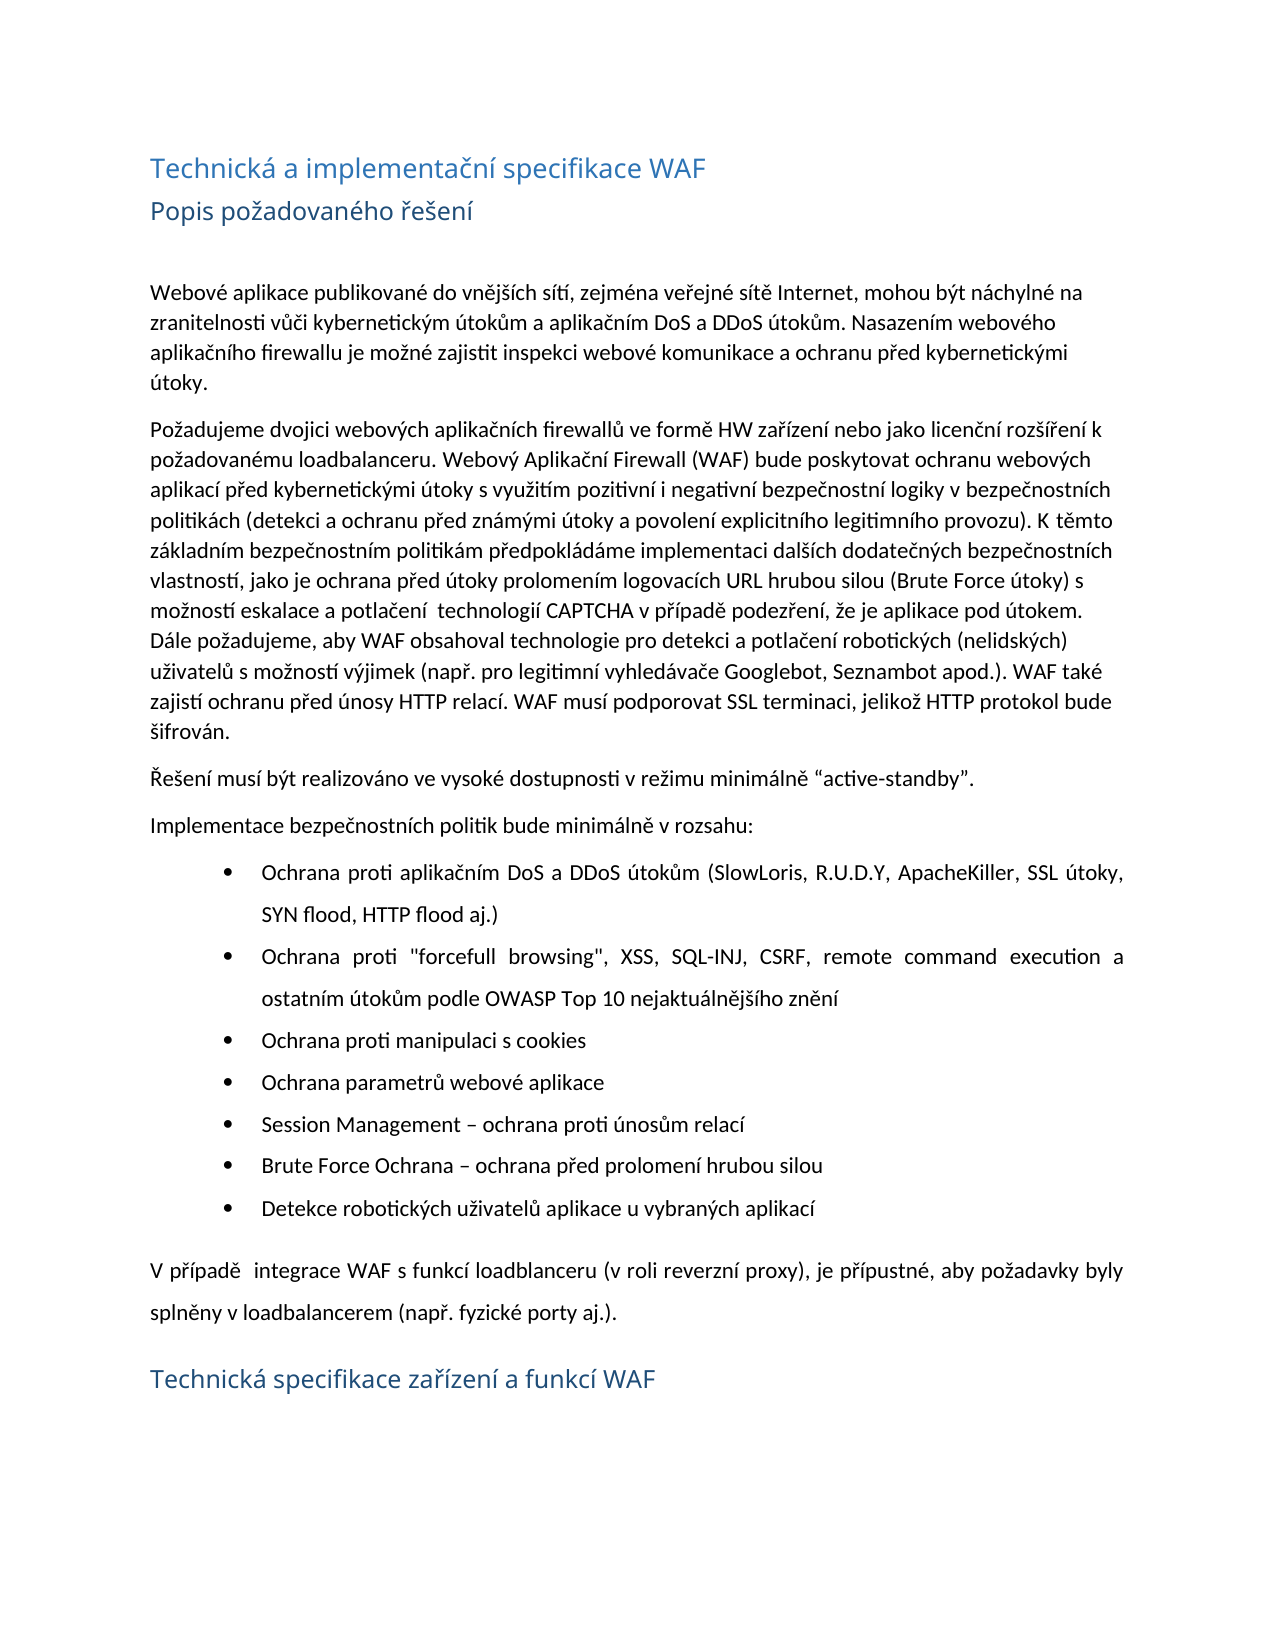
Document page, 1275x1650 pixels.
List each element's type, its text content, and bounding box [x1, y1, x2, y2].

text Řešení musí být realizováno ve vysoké dostupnosti v režimu minimálně “active-standby”. [150, 764, 1125, 792]
list Ochrana proti "forcefull browsing", XSS, SQL-INJ, CSRF, remote command execution a ostatním útokům podle OWASP Top 10 nejaktuálnějšího znění [224, 942, 1125, 1012]
list Brute Force Ochrana – ochrana před prolomení hrubou silou [224, 1152, 1125, 1180]
subtitle Technická a implementační specifikace WAF [150, 150, 1125, 187]
text Požadujeme dvojici webových aplikačních firewallů ve formě HW zařízení nebo jako licenční rozšíření k požadovanému loadbalanceru. Webový Aplikační Firewall (WAF) bude poskytovat ochranu webových aplikací před kybernetickými útoky s využitím pozitivní i negativní bezpečnostní logiky v bezpečnostních politikách (detekci a ochranu před známými útoky a povolení explicitního legitimního provozu). K těmto základním bezpečnostním politikám předpokládáme implementaci dalších dodatečných bezpečnostních vlastností, jako je ochrana před útoky prolomením logovacích URL hrubou silou (Brute Force útoky) s možností eskalace a potlačení technologií CAPTCHA v případě podezření, že je aplikace pod útokem. Dále požadujeme, aby WAF obsahoval technologie pro detekci a potlačení robotických (nelidských) uživatelů s možností výjimek (např. pro legitimní vyhledávače Googlebot, Seznambot apod.). WAF také zajistí ochranu před únosy HTTP relací. WAF musí podporovat SSL terminaci, jelikož HTTP protokol bude šifrován. [150, 415, 1125, 745]
text V případě integrace WAF s funkcí loadblanceru (v roli reverzní proxy), je přípustné, aby požadavky byly splněny v loadbalancerem (např. fyzické porty aj.). [150, 1256, 1125, 1326]
list Ochrana proti manipulaci s cookies [224, 1026, 1125, 1054]
list Ochrana proti aplikačním DoS a DDoS útokům (SlowLoris, R.U.D.Y, ApacheKiller, SSL útoky, SYN flood, HTTP flood aj.) [224, 858, 1125, 928]
text Implementace bezpečnostních politik bude minimálně v rozsahu: [150, 811, 1125, 839]
list Ochrana parametrů webové aplikace [224, 1068, 1125, 1096]
list Session Management – ochrana proti únosům relací [224, 1110, 1125, 1138]
list Detekce robotických uživatelů aplikace u vybraných aplikací [224, 1194, 1125, 1222]
text Webové aplikace publikované do vnějších sítí, zejména veřejné sítě Internet, mohou být náchylné na zranitelnosti vůči kybernetickým útokům a aplikačním DoS a DDoS útokům. Nasazením webového aplikačního firewallu je možné zajistit inspekci webové komunikace a ochranu před kybernetickými útoky. [150, 278, 1125, 396]
subtitle Popis požadovaného řešení [150, 194, 1125, 228]
subtitle Technická specifikace zařízení a funkcí WAF [150, 1361, 1125, 1395]
